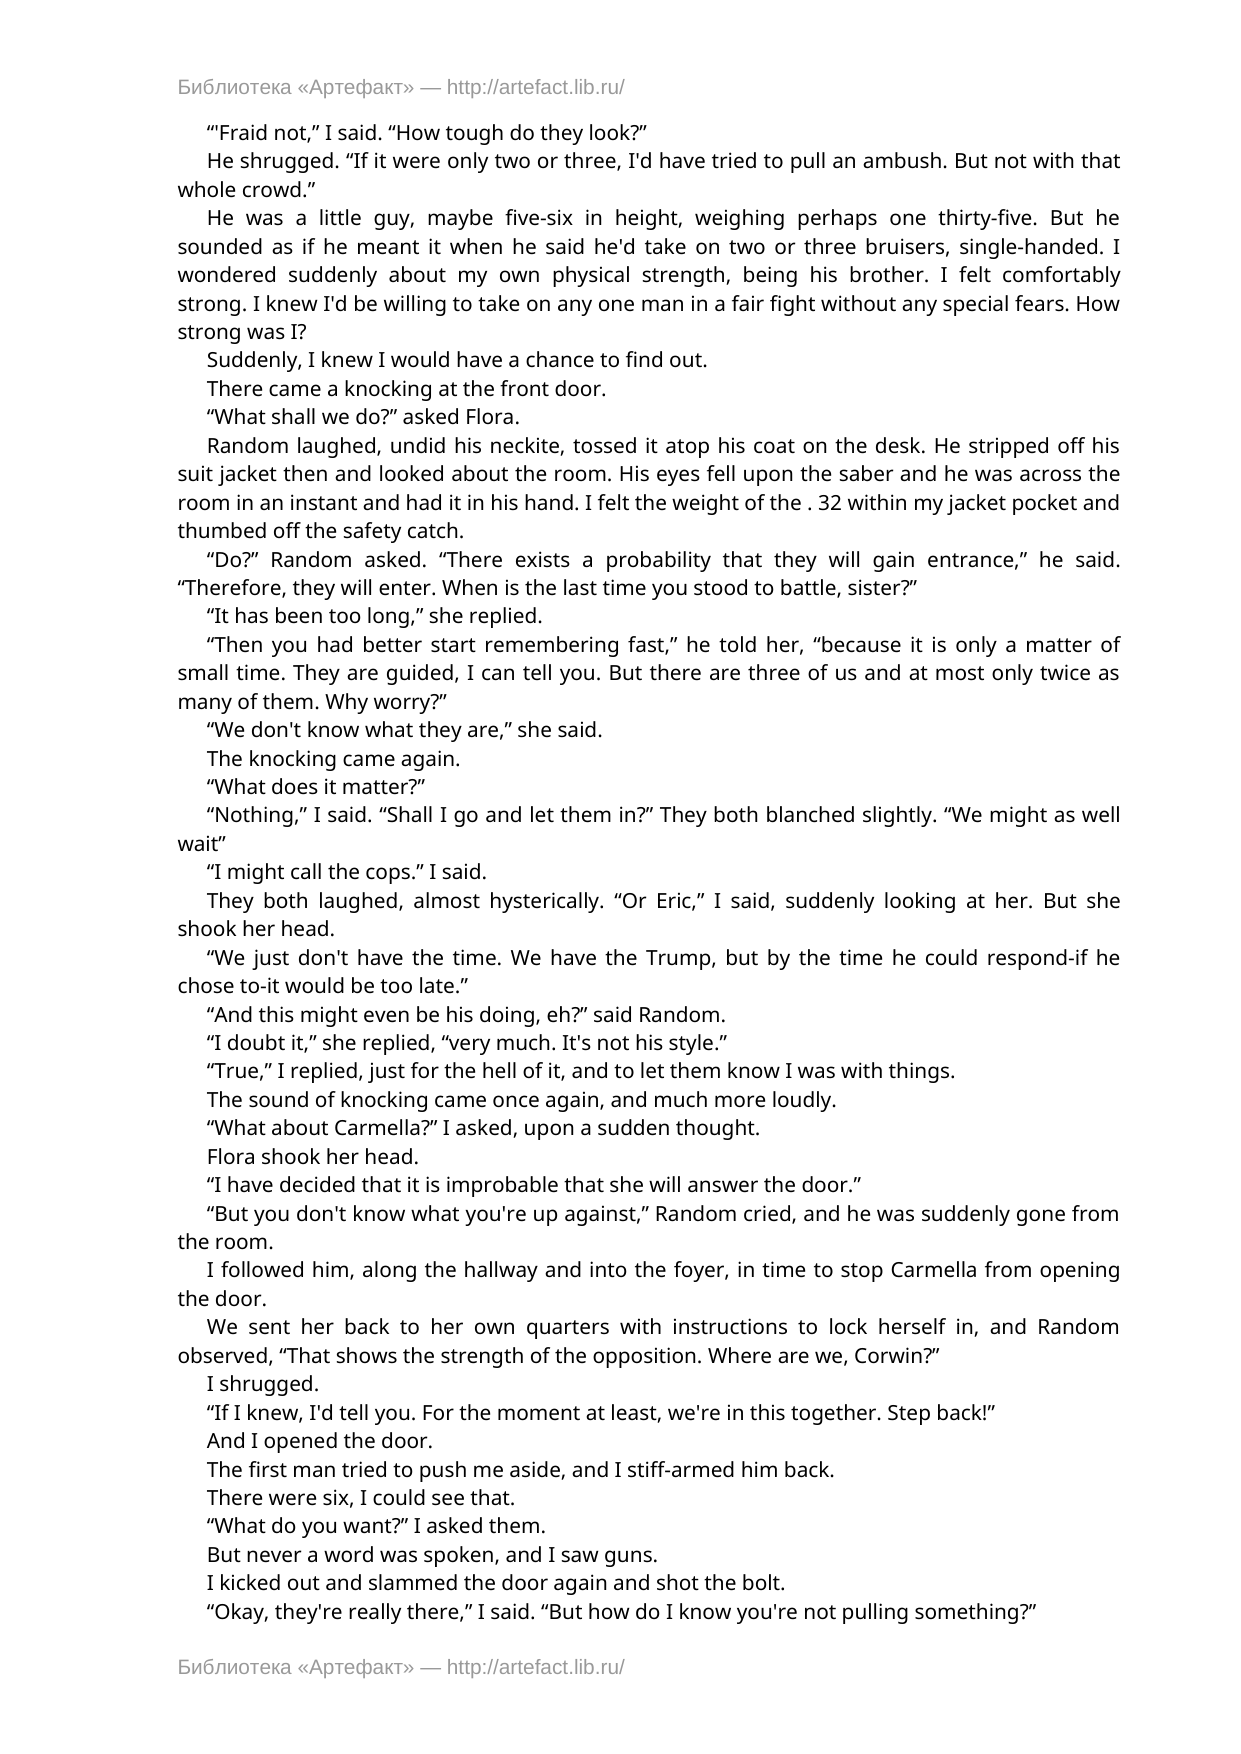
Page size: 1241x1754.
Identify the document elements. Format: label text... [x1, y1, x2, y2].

text “I have decided that it is improbable that she will answer the door.” [177, 1170, 1122, 1199]
text “If I knew, I'd tell you. For the moment at least, we're in this together. Step back!” [177, 1398, 1122, 1426]
text “We just don't have the time. We have the Trump, but by the time he could respond-if he chose to-it would be too late.” [177, 943, 1122, 1000]
text Suddenly, I knew I would have a chance to find out. [177, 346, 1122, 374]
text “What does it matter?” [177, 772, 1122, 801]
text “Do?” Random asked. “There exists a probability that they will gain entrance,” he said. “Therefore, they will enter. When is the last time you stood to battle, sister?” [177, 545, 1122, 602]
text “Then you had better start remembering fast,” he told her, “because it is only a matter of small time. They are guided, I can tell you. But there are three of us and at most only twice as many of them. Why worry?” [177, 630, 1122, 715]
text “Nothing,” I said. “Shall I go and let them in?” They both blanched slightly. “We might as well wait” [177, 801, 1122, 857]
text “True,” I replied, just for the hell of it, and to let them know I was with things. [177, 1057, 1122, 1085]
text I followed him, along the hallway and into the foyer, in time to stop Carmella from opening the door. [177, 1256, 1122, 1312]
text “Okay, they're really there,” I said. “But how do I know you're not pulling something?” [177, 1597, 1122, 1625]
text There came a knocking at the front door. [177, 374, 1122, 402]
text But never a word was spoken, and I saw guns. [177, 1540, 1122, 1568]
text “It has been too long,” she replied. [177, 602, 1122, 630]
text He was a little guy, maybe five-six in height, weighing perhaps one thirty-five. But he sounded as if he meant it when he said he'd take on two or three bruisers, single-handed. I wondered suddenly about my own physical strength, being his brother. I felt comfortably strong. I knew I'd be willing to take on any one man in a fair fight without any special fears. How strong was I? [177, 203, 1122, 346]
text “'Fraid not,” I said. “How tough do they look?” [177, 118, 1122, 147]
text Flora shook her head. [177, 1142, 1122, 1170]
text The sound of knocking came once again, and much more loudly. [177, 1085, 1122, 1113]
text There were six, I could see that. [177, 1483, 1122, 1512]
text And I opened the door. [177, 1426, 1122, 1455]
text Random laughed, undid his neckite, tossed it atop his coat on the desk. He stripped off his suit jacket then and looked about the room. His eyes fell upon the saber and he was across the room in an instant and had it in his hand. I felt the weight of the . 32 within my jacket pocket and thumbed off the safety catch. [177, 431, 1122, 545]
text We sent her back to her own quarters with instructions to lock herself in, and Random observed, “That shows the strength of the opposition. Where are we, Corwin?” [177, 1312, 1122, 1369]
text I shrugged. [177, 1369, 1122, 1398]
text I kicked out and slammed the door again and shot the bolt. [177, 1568, 1122, 1597]
text “We don't know what they are,” she said. [177, 715, 1122, 744]
text The knocking came again. [177, 744, 1122, 772]
text “I doubt it,” she replied, “very much. It's not his style.” [177, 1028, 1122, 1057]
text The first man tried to push me aside, and I stiff-armed him back. [177, 1455, 1122, 1483]
text He shrugged. “If it were only two or three, I'd have tried to pull an ambush. But not with that whole crowd.” [177, 147, 1122, 203]
text “I might call the cops.” I said. [177, 857, 1122, 886]
text “What shall we do?” asked Flora. [177, 402, 1122, 431]
text “But you don't know what you're up against,” Random cried, and he was suddenly gone from the room. [177, 1199, 1122, 1256]
text “What do you want?” I asked them. [177, 1512, 1122, 1540]
text They both laughed, almost hysterically. “Or Eric,” I said, suddenly looking at her. But she shook her head. [177, 886, 1122, 943]
text “What about Carmella?” I asked, upon a sudden thought. [177, 1113, 1122, 1142]
text “And this might even be his doing, eh?” said Random. [177, 1000, 1122, 1028]
